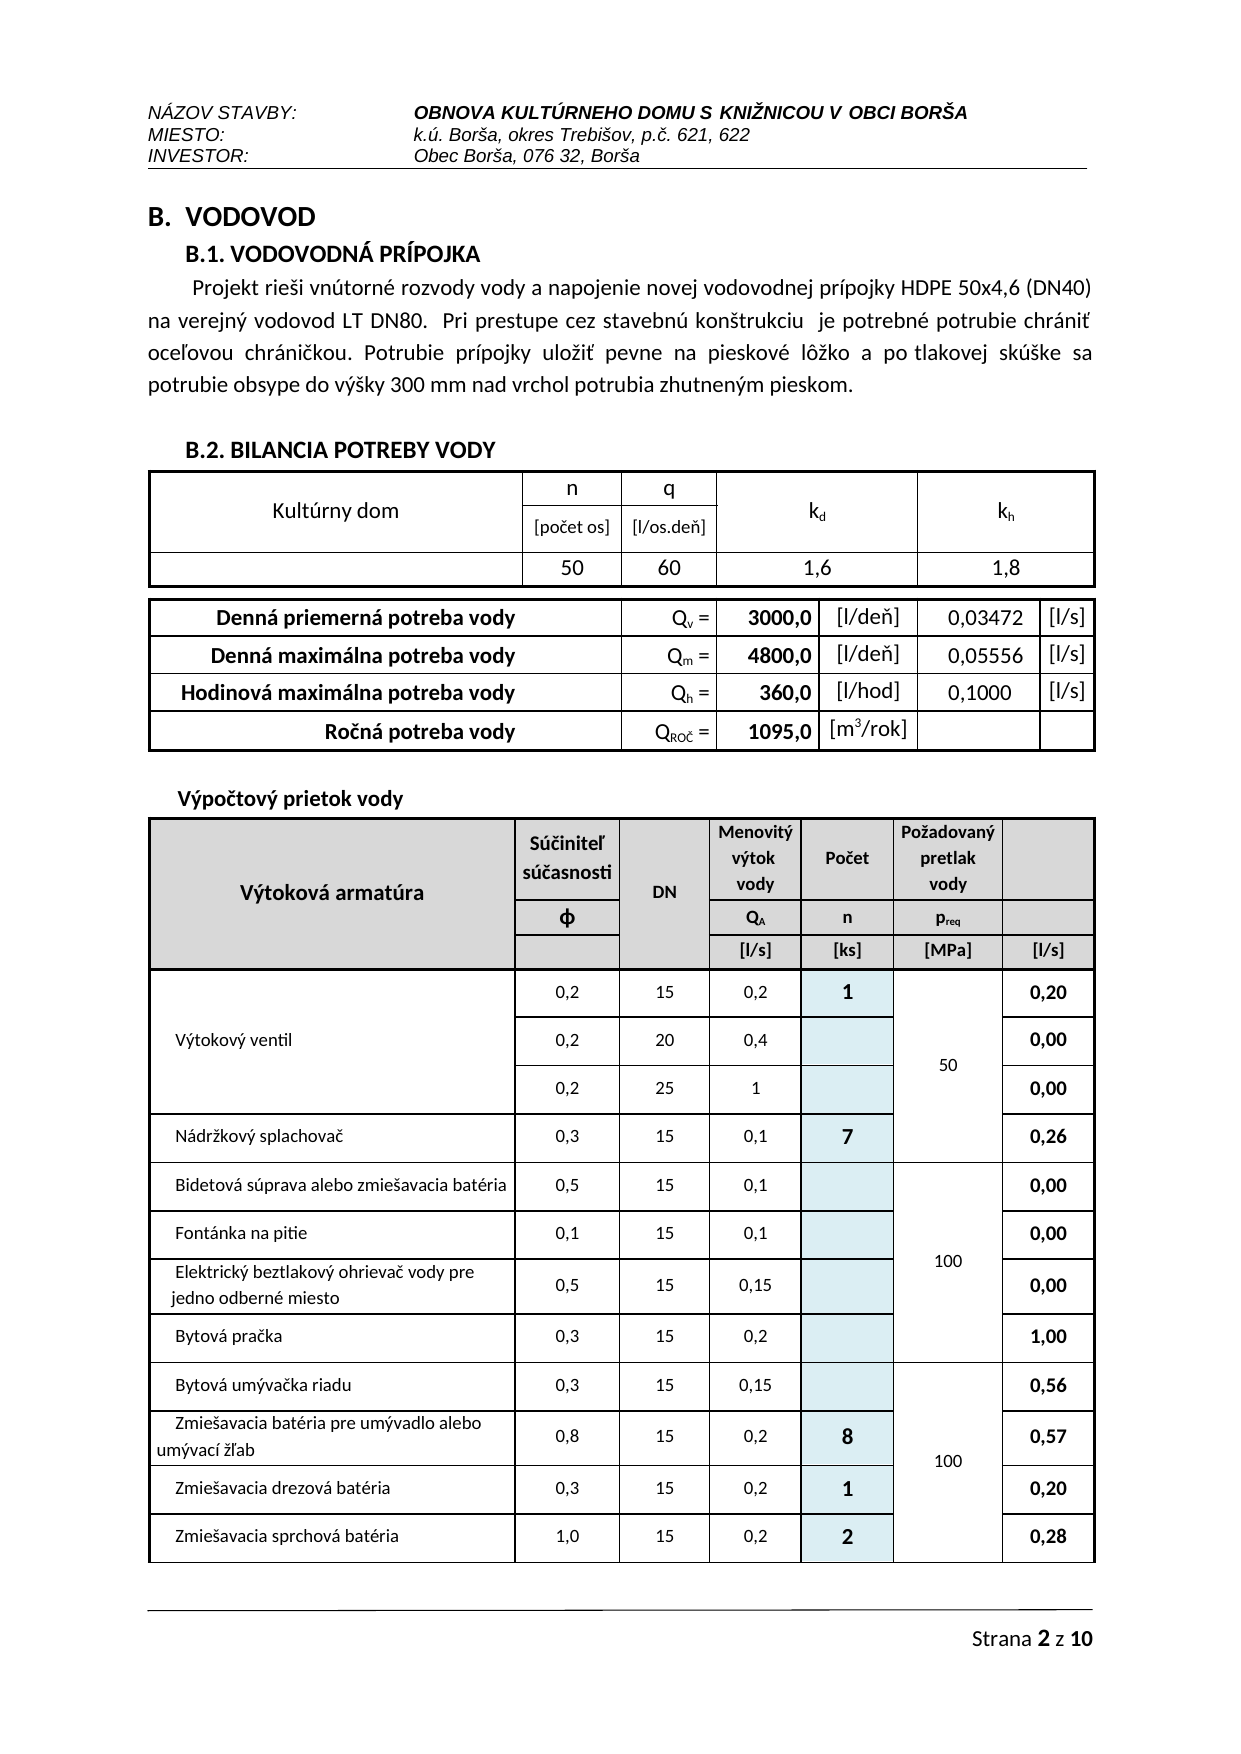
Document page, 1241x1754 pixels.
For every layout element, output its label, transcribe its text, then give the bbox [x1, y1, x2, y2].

text Výpočtový prietok vody [177, 784, 1093, 812]
table_cell 0,05556 [918, 637, 1039, 673]
table_cell [244, 588, 339, 598]
table_cell 15 [620, 1412, 709, 1464]
table_cell [918, 588, 1040, 598]
table_cell [802, 1018, 893, 1064]
table_cell [1040, 588, 1094, 598]
table_cell 15 [620, 1212, 709, 1258]
table_cell 0,5 [516, 1163, 619, 1210]
table_cell ϕ [516, 901, 619, 934]
table_cell 100 [894, 1363, 1002, 1561]
table_cell 1095,0 [717, 712, 818, 749]
table_cell [l/s] [1003, 936, 1093, 968]
table_cell 3000,0 [717, 601, 818, 635]
table_cell [523, 637, 621, 673]
table_header kd [717, 473, 917, 552]
table_cell [819, 588, 918, 598]
table_header [1003, 820, 1093, 899]
table_cell 8 [802, 1412, 893, 1464]
table_cell 0,3 [516, 1466, 619, 1513]
table_header Kultúrny dom [151, 473, 522, 552]
table_cell 1,8 [918, 553, 1093, 585]
table_cell n [802, 901, 893, 934]
table_cell 50 [523, 553, 621, 585]
table_cell Zmiešavacia batéria pre umývadlo alebo umývací žľab [151, 1412, 514, 1464]
table_cell 15 [620, 1515, 709, 1561]
table_cell Bytová umývačka riadu [151, 1363, 514, 1410]
table_cell 0,15 [710, 1260, 800, 1313]
table_cell Ročná potreba vody [151, 712, 523, 749]
table_cell Qm = [622, 637, 716, 673]
table_cell 7 [802, 1115, 893, 1161]
table_cell 20 [620, 1018, 709, 1064]
table_cell [1041, 712, 1093, 749]
table_cell 25 [620, 1066, 709, 1113]
table_cell 0,20 [1003, 1466, 1093, 1513]
table_cell 0,00 [1003, 1260, 1093, 1313]
table_cell [802, 1260, 893, 1313]
table_cell 1 [802, 971, 893, 1016]
table_cell [340, 588, 434, 598]
table_cell QA [710, 901, 800, 934]
table_cell 0,2 [516, 1066, 619, 1113]
table_cell Bytová pračka [151, 1315, 514, 1361]
table_cell Denná maximálna potreba vody [151, 637, 523, 673]
text vodovodná prípojka [185, 238, 1093, 269]
table_cell QROČ = [622, 712, 716, 749]
table_header DN [620, 820, 709, 968]
table_cell [l/os.deň] [622, 506, 716, 552]
table_cell Výtokový ventil [151, 971, 514, 1113]
table_cell [802, 1212, 893, 1258]
table_cell 15 [620, 1163, 709, 1210]
table_cell Bidetová súprava alebo zmiešavacia batéria [151, 1163, 514, 1210]
table_cell 0,20 [1003, 971, 1093, 1016]
table_cell 1,00 [1003, 1315, 1093, 1361]
table_cell 0,2 [710, 971, 800, 1016]
table_cell 4800,0 [717, 637, 818, 673]
table_cell 360,0 [717, 674, 818, 710]
table_cell 0,00 [1003, 1018, 1093, 1064]
table_cell 0,1 [710, 1163, 800, 1210]
table_cell 0,2 [516, 971, 619, 1016]
table_cell 2 [802, 1515, 893, 1561]
table_cell [149, 588, 244, 598]
table_cell [516, 936, 619, 968]
table_header Menovitý výtok vody [710, 820, 800, 899]
table_cell [435, 588, 523, 598]
table_cell 15 [620, 1466, 709, 1513]
table_cell [MPa] [894, 936, 1002, 968]
table_cell 50 [894, 971, 1002, 1161]
table_cell 0,3 [516, 1363, 619, 1410]
table_cell Qh = [622, 674, 716, 710]
table_cell 0,1 [516, 1212, 619, 1258]
table_cell [l/s] [1041, 601, 1093, 635]
text Projekt rieši vnútorné rozvody vody a napojenie novej vodovodnej prípojky HDPE 50x4,6 (DN40) na verejný vodovod LT DN80. Pri prestupe cez stavebnú konštrukciu je potrebné potrubie chrániť oceľovou chráničkou. Potrubie prípojky uložiť pevne na pieskové lôžko a po tlakovej skúške sa potrubie obsype do výšky nad vrchol potrubia zhutneným pieskom. [148, 273, 1093, 398]
table_cell [151, 553, 522, 585]
table_cell [l/hod] [820, 674, 917, 710]
table_header kh [918, 473, 1093, 552]
table_cell [počet os] [523, 506, 621, 552]
table_cell 0,2 [710, 1315, 800, 1361]
table_cell 0,8 [516, 1412, 619, 1464]
table_cell [523, 588, 622, 598]
table_cell 0,00 [1003, 1163, 1093, 1210]
table_cell 1,6 [717, 553, 917, 585]
table_cell [523, 674, 621, 710]
table_header Výtoková armatúra [151, 820, 514, 968]
table_cell 0,56 [1003, 1363, 1093, 1410]
table_cell [717, 588, 819, 598]
table_header Požadovaný pretlak vody [894, 820, 1002, 899]
table_cell [802, 1066, 893, 1113]
table_cell [l/s] [1041, 637, 1093, 673]
table_cell [m3/rok] [820, 712, 917, 749]
table_cell [l/deň] [820, 601, 917, 635]
table_cell 0,1000 [918, 674, 1039, 710]
table_cell 0,28 [1003, 1515, 1093, 1561]
table_cell 15 [620, 1315, 709, 1361]
table_cell [523, 601, 621, 635]
table_cell 0,2 [710, 1412, 800, 1464]
table_cell Zmiešavacia drezová batéria [151, 1466, 514, 1513]
table_cell 0,2 [710, 1515, 800, 1561]
table_cell [622, 588, 717, 598]
table_cell 0,1 [710, 1115, 800, 1161]
text vodovod [148, 198, 1093, 233]
table_cell 1 [802, 1466, 893, 1513]
table_cell [802, 1163, 893, 1210]
table_cell 0,03472 [918, 601, 1039, 635]
table_cell 15 [620, 1115, 709, 1161]
table_cell 15 [620, 971, 709, 1016]
table_cell Qv = [622, 601, 716, 635]
table_cell 0,1 [710, 1212, 800, 1258]
table_cell [l/s] [1041, 674, 1093, 710]
table_cell [1003, 901, 1093, 934]
table_cell Elektrický beztlakový ohrievač vody pre jedno odberné miesto [151, 1260, 514, 1313]
table_cell 1 [710, 1066, 800, 1113]
table_cell 0,5 [516, 1260, 619, 1313]
table_cell Denná priemerná potreba vody [151, 601, 523, 635]
table_header n [523, 473, 621, 504]
table_cell [918, 712, 1039, 749]
table_cell 0,15 [710, 1363, 800, 1410]
table_cell 0,2 [710, 1466, 800, 1513]
table_cell 60 [622, 553, 716, 585]
table_cell 1,0 [516, 1515, 619, 1561]
table_header Počet [802, 820, 893, 899]
table_cell Zmiešavacia sprchová batéria [151, 1515, 514, 1561]
table_cell Nádržkový splachovač [151, 1115, 514, 1161]
table_cell [l/deň] [820, 637, 917, 673]
table_cell 0,00 [1003, 1066, 1093, 1113]
table_cell 0,2 [516, 1018, 619, 1064]
table_cell 0,4 [710, 1018, 800, 1064]
table_cell 100 [894, 1163, 1002, 1361]
table_cell [523, 712, 621, 749]
table_cell 15 [620, 1260, 709, 1313]
table_cell 0,3 [516, 1315, 619, 1361]
table_cell [ks] [802, 936, 893, 968]
text Bilancia potreby vody [185, 434, 1093, 465]
table_header Súčiniteľ súčasnosti [516, 820, 619, 899]
table_cell 0,26 [1003, 1115, 1093, 1161]
table_cell 15 [620, 1363, 709, 1410]
table_cell [802, 1315, 893, 1361]
table_cell 0,3 [516, 1115, 619, 1161]
table_cell [l/s] [710, 936, 800, 968]
table_header q [622, 473, 716, 504]
table_cell preq [894, 901, 1002, 934]
table_cell Fontánka na pitie [151, 1212, 514, 1258]
table_cell Hodinová maximálna potreba vody [151, 674, 523, 710]
table_cell 0,57 [1003, 1412, 1093, 1464]
table_cell 0,00 [1003, 1212, 1093, 1258]
table_cell [802, 1363, 893, 1410]
